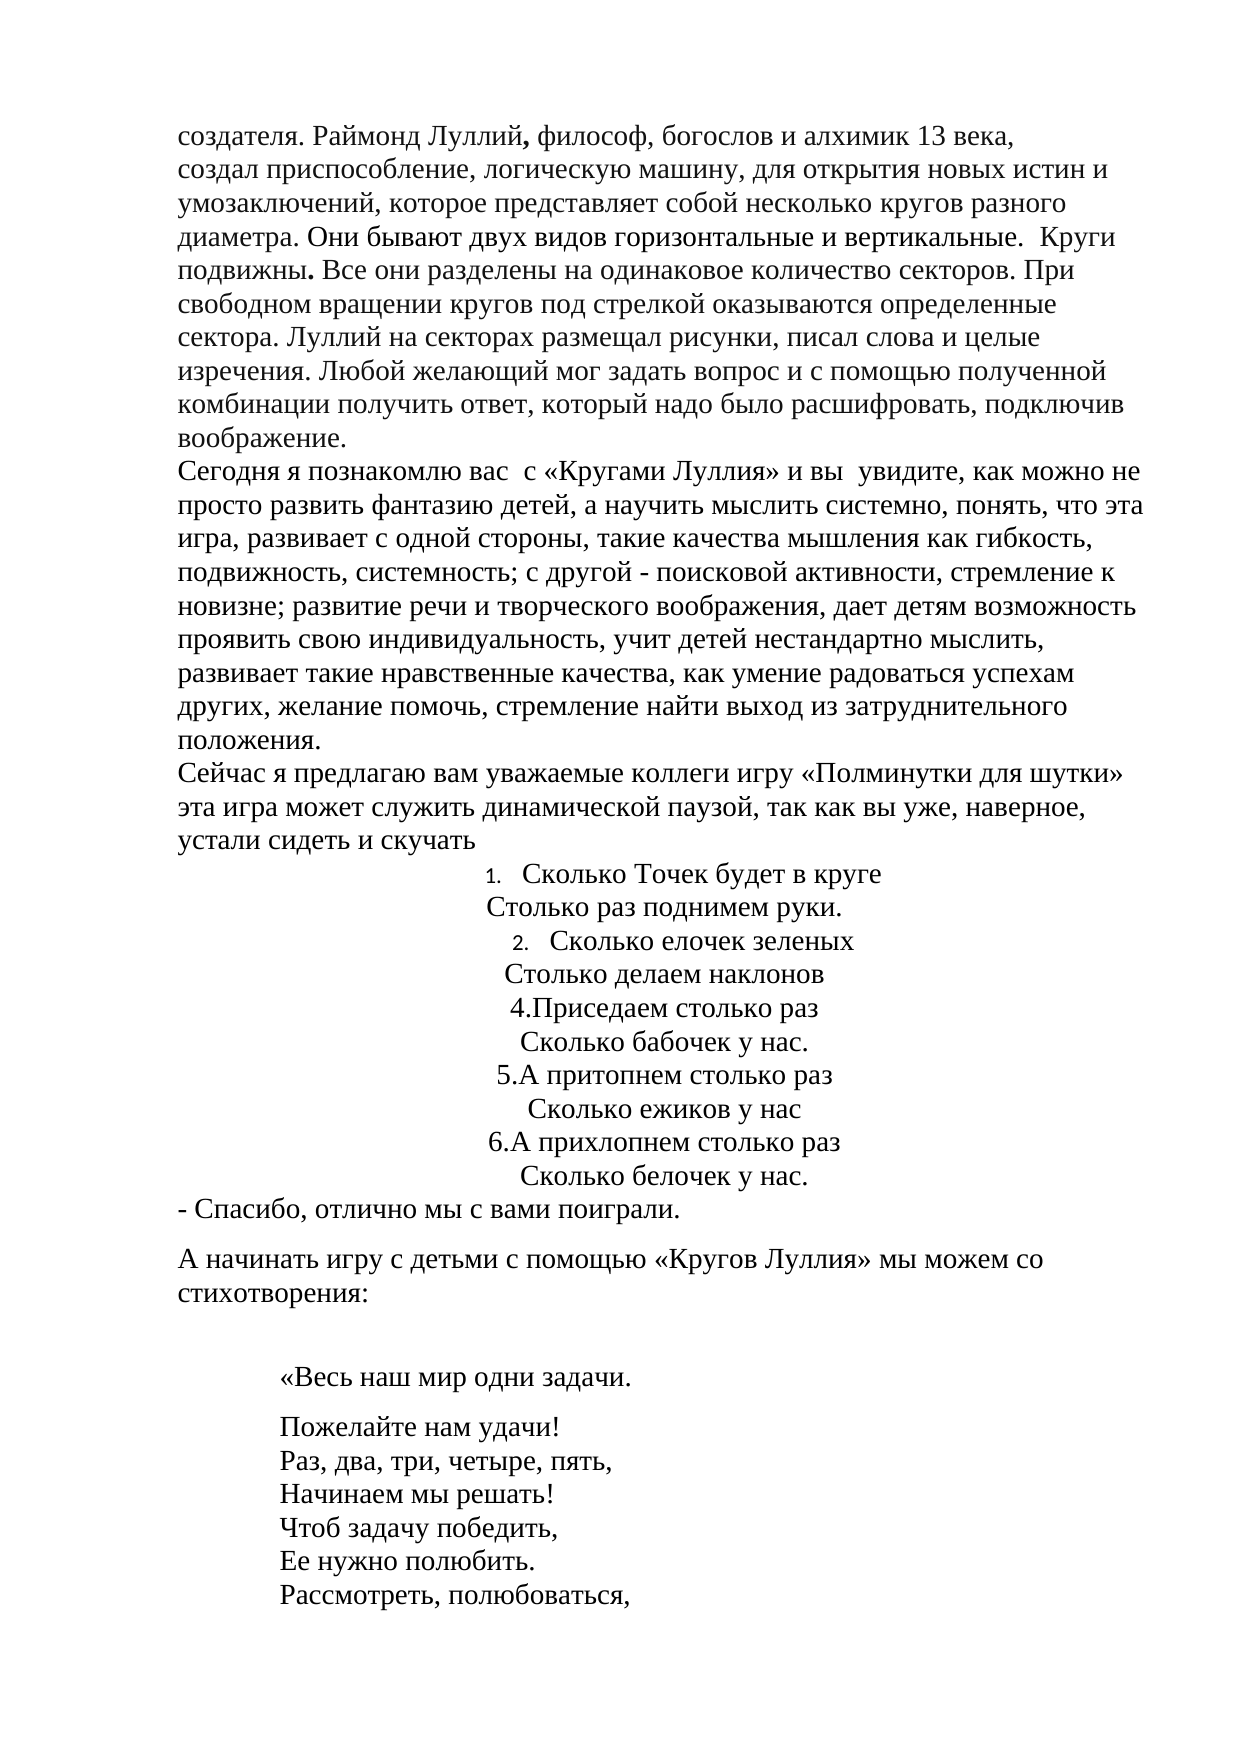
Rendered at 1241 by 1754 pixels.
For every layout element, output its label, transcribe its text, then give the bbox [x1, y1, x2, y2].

list Сколько Точек будет в круге [215, 856, 1152, 889]
list Сколько елочек зеленых [215, 923, 1152, 957]
text Столько раз поднимем руки. [177, 889, 1152, 923]
text Сегодня я познакомлю вас с «Кругами Луллия» и вы увидите, как можно не просто развить фантазию детей, а научить мыслить системно, понять, что эта игра, развивает с одной стороны, такие качества мышления как гибкость, подвижность, системность; с другой - поисковой активности, стремление к новизне; развитие речи и творческого воображения, дает детям возможность проявить свою индивидуальность, учит детей нестандартно мыслить, развивает такие нравственные качества, как умение радоваться успехам других, желание помочь, стремление найти выход из затруднительного положения. [177, 453, 1152, 755]
text Чтоб задачу победить, [177, 1510, 1152, 1543]
text Ее нужно полюбить. [177, 1543, 1152, 1577]
text А начинать игру с детьми с помощью «Кругов Луллия» мы можем со стихотворения: [177, 1242, 1152, 1309]
text Раз, два, три, четыре, пять, [177, 1443, 1152, 1476]
text Столько делаем наклонов [177, 957, 1152, 990]
text «Весь наш мир одни задачи. [177, 1325, 1152, 1392]
text Сколько ежиков у нас [177, 1091, 1152, 1124]
text Сейчас я предлагаю вам уважаемые коллеги игру «Полминутки для шутки» эта игра может служить динамической паузой, так как вы уже, наверное, устали сидеть и скучать [177, 755, 1152, 856]
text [177, 118, 1152, 453]
text Пожелайте нам удачи! [177, 1409, 1152, 1443]
text Сколько белочек у нас. [177, 1158, 1152, 1191]
text 5.А притопнем столько раз [177, 1057, 1152, 1091]
text 6.А прихлопнем столько раз [177, 1124, 1152, 1158]
text 4.Приседаем столько раз [177, 990, 1152, 1024]
text Рассмотреть, полюбоваться, [177, 1577, 1152, 1610]
text - Спасибо, отлично мы с вами поиграли. [177, 1191, 1152, 1225]
text Начинаем мы решать! [177, 1476, 1152, 1510]
text Сколько бабочек у нас. [177, 1024, 1152, 1057]
